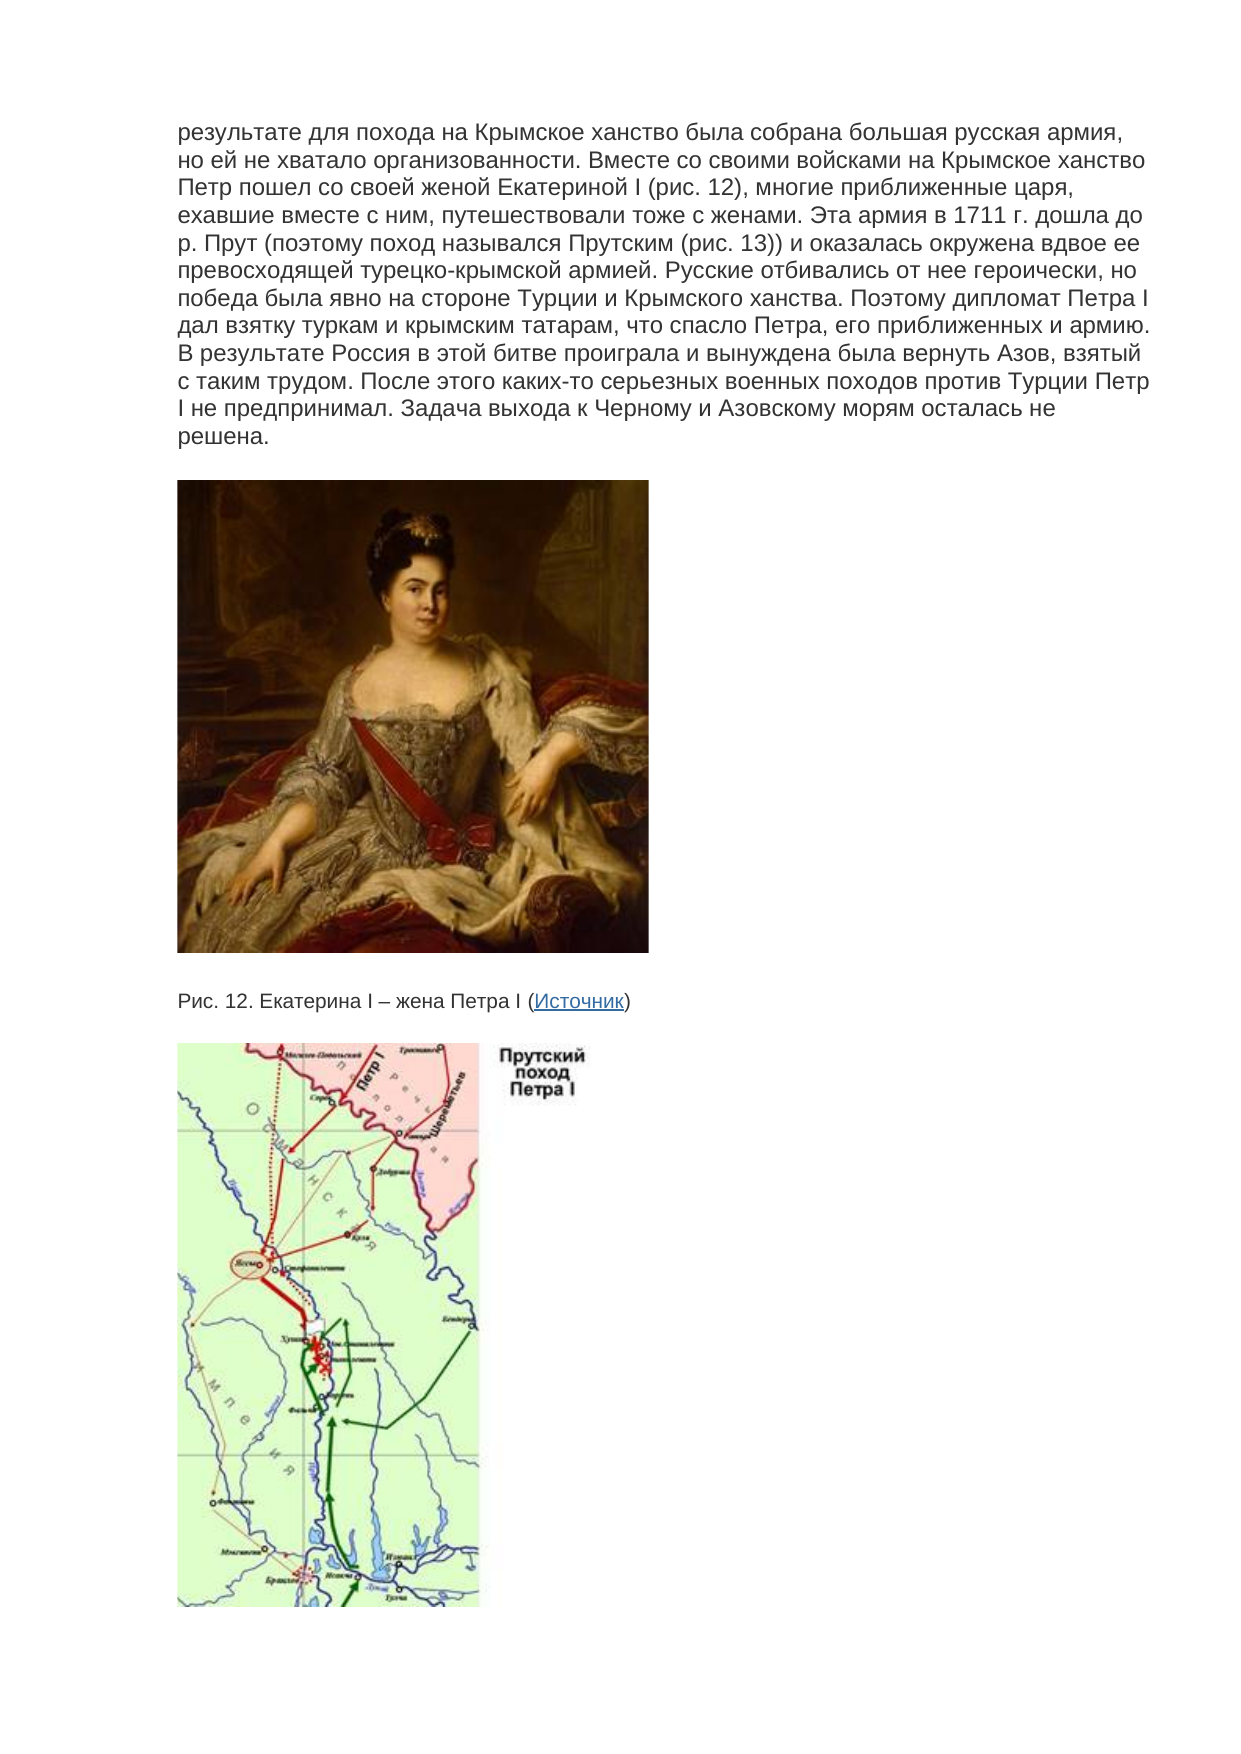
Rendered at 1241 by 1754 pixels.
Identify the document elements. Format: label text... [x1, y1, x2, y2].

picture [177, 1043, 600, 1607]
text Рис. 12. Екатерина I – жена Петра I (Источник) [177, 988, 1152, 1012]
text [177, 118, 1152, 449]
picture [177, 480, 649, 953]
